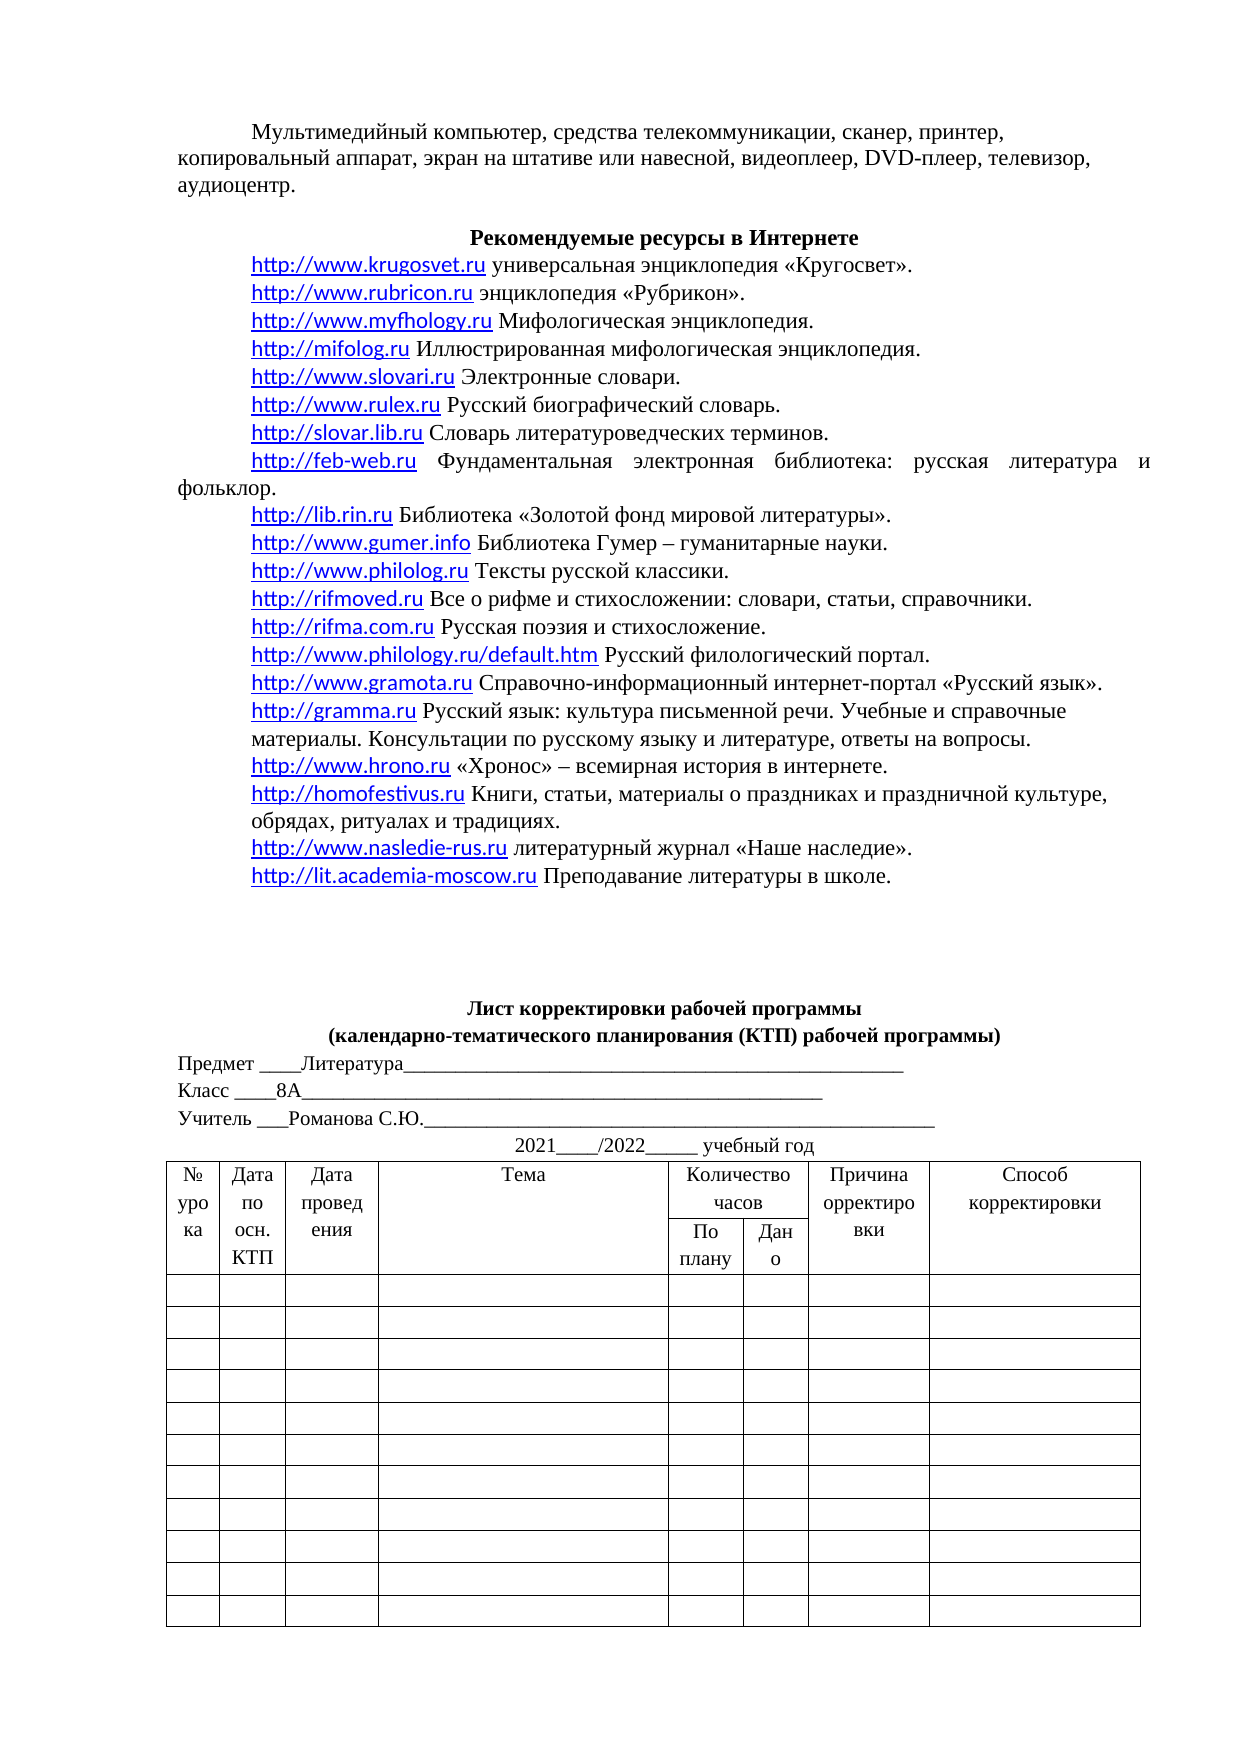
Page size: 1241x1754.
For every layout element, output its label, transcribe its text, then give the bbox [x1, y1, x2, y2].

table_cell [744, 1596, 808, 1626]
table_cell [930, 1531, 1140, 1562]
table_cell [744, 1307, 808, 1338]
table_cell [930, 1563, 1140, 1594]
text http://www.nasledie-rus.ru литературный журнал «Наше наследие». [177, 833, 1152, 861]
table_cell [286, 1499, 378, 1530]
table_cell [379, 1596, 668, 1626]
table_cell [379, 1307, 668, 1338]
table_cell [930, 1339, 1140, 1369]
text http://www.gumer.info Библиотека Гумер – гуманитарные науки. [177, 528, 1152, 556]
table_cell [744, 1563, 808, 1594]
table_cell [809, 1307, 929, 1338]
table_header Дата по осн. КТП [220, 1162, 285, 1274]
table_cell [669, 1435, 743, 1465]
table_header Причина орректировки [809, 1162, 929, 1274]
text http://www.slovari.ru Электронные словари. [177, 362, 1152, 390]
text http://www.philolog.ru Тексты русской классики. [177, 556, 1152, 584]
text http://lib.rin.ru Библиотека «Золотой фонд мировой литературы». [177, 500, 1152, 528]
table_cell [930, 1307, 1140, 1338]
table_cell [379, 1466, 668, 1498]
table_cell [167, 1466, 219, 1498]
table_cell [744, 1403, 808, 1434]
table_cell [669, 1563, 743, 1594]
table_cell [669, 1466, 743, 1498]
text http://lit.academia-moscow.ru Преподавание литературы в школе. [177, 861, 1152, 889]
table_cell [809, 1403, 929, 1434]
table_cell [930, 1466, 1140, 1498]
text http://www.myfhology.ru Мифологическая энциклопедия. [177, 306, 1152, 334]
table_cell [744, 1435, 808, 1465]
text http://www.gramota.ru Справочно-информационный интернет-портал «Русский язык». [177, 668, 1152, 697]
table_cell [809, 1466, 929, 1498]
text обрядах, ритуалах и традициях. [177, 807, 1152, 833]
table_cell [167, 1307, 219, 1338]
table_cell [930, 1403, 1140, 1434]
table_cell [809, 1563, 929, 1594]
text (календарно-тематического планирования (КТП) рабочей программы) [177, 1023, 1152, 1047]
table_cell [220, 1275, 285, 1306]
table_cell [379, 1499, 668, 1530]
table_cell [220, 1531, 285, 1562]
table_cell [669, 1596, 743, 1626]
table_cell [167, 1531, 219, 1562]
table_cell [930, 1275, 1140, 1306]
table_cell [286, 1596, 378, 1626]
text Класс ____8А__________________________________________________ [177, 1078, 1152, 1102]
table_cell [809, 1339, 929, 1369]
table_cell [744, 1531, 808, 1562]
table_cell [220, 1499, 285, 1530]
table_cell [379, 1370, 668, 1402]
table_cell [379, 1435, 668, 1465]
text http://gramma.ru Русский язык: культура письменной речи. Учебные и справочные [177, 697, 1152, 724]
text http://www.rubricon.ru энциклопедия «Рубрикон». [177, 278, 1152, 306]
table_cell [379, 1275, 668, 1306]
table_cell [379, 1403, 668, 1434]
text http://www.krugosvet.ru универсальная энциклопедия «Кругосвет». [177, 250, 1152, 278]
table_cell [930, 1370, 1140, 1402]
table_cell [744, 1466, 808, 1498]
table_cell [744, 1339, 808, 1369]
table_cell [220, 1435, 285, 1465]
table_cell [809, 1596, 929, 1626]
table_cell [286, 1563, 378, 1594]
table_cell [809, 1370, 929, 1402]
table_cell [286, 1307, 378, 1338]
table_cell [286, 1435, 378, 1465]
table_cell [167, 1499, 219, 1530]
table_cell По плану [669, 1219, 743, 1274]
table_cell [220, 1307, 285, 1338]
table_cell [744, 1370, 808, 1402]
text 2021____/2022_____ учебный год [177, 1133, 1152, 1157]
table_cell [220, 1339, 285, 1369]
table_cell [669, 1531, 743, 1562]
table_cell [286, 1531, 378, 1562]
table_cell [220, 1596, 285, 1626]
table_cell [809, 1531, 929, 1562]
text Предмет ____Литература________________________________________________ [177, 1051, 1152, 1075]
text http://rifma.com.ru Русская поэзия и стихосложение. [177, 612, 1152, 641]
text http://slovar.lib.ru Словарь литературоведческих терминов. [177, 418, 1152, 446]
table_cell [669, 1275, 743, 1306]
table_cell [167, 1339, 219, 1369]
text http://www.philology.ru/default.htm Русский филологический портал. [177, 641, 1152, 668]
text Мультимедийный компьютер, средства телекоммуникации, сканер, принтер, копировальный аппарат, экран на штативе или навесной, видеоплеер, DVD-плеер, телевизор, аудиоцентр. [177, 118, 1152, 197]
table_cell [167, 1435, 219, 1465]
table_cell [669, 1307, 743, 1338]
text материалы. Консультации по русскому языку и литературе, ответы на вопросы. [177, 724, 1152, 751]
table_cell [669, 1499, 743, 1530]
table_cell [669, 1403, 743, 1434]
text Рекомендуемые ресурсы в Интернете [177, 223, 1152, 250]
table_cell [930, 1499, 1140, 1530]
table_cell [669, 1339, 743, 1369]
table_cell [167, 1275, 219, 1306]
table_header Количество часов [669, 1162, 808, 1218]
table_header Тема [379, 1162, 668, 1274]
table_cell [286, 1370, 378, 1402]
table_cell [379, 1339, 668, 1369]
table_cell [809, 1499, 929, 1530]
text http://www.rulex.ru Русский биографический словарь. [177, 390, 1152, 418]
text http://rifmoved.ru Все о рифме и стихосложении: словари, статьи, справочники. [177, 584, 1152, 612]
table_cell [220, 1466, 285, 1498]
text http://feb-web.ru Фундаментальная электронная библиотека: русская литература и фольклор. [177, 446, 1152, 500]
text http://mifolog.ru Иллюстрированная мифологическая энциклопедия. [177, 334, 1152, 362]
table_cell Дано [744, 1219, 808, 1274]
text http://homofestivus.ru Книги, статьи, материалы о праздниках и праздничной культуре, [177, 779, 1152, 807]
table_cell [286, 1403, 378, 1434]
table_header № урока [167, 1162, 219, 1274]
table_cell [286, 1339, 378, 1369]
table_cell [809, 1275, 929, 1306]
table_cell [167, 1403, 219, 1434]
table_cell [379, 1563, 668, 1594]
table_cell [220, 1403, 285, 1434]
table_cell [930, 1435, 1140, 1465]
table_cell [809, 1435, 929, 1465]
text Учитель ___Романова С.Ю._________________________________________________ [177, 1106, 1152, 1130]
table_cell [744, 1275, 808, 1306]
table_cell [220, 1370, 285, 1402]
table_cell [669, 1370, 743, 1402]
table_cell [930, 1596, 1140, 1626]
table_header Способ корректировки [930, 1162, 1140, 1274]
table_cell [167, 1370, 219, 1402]
table_cell [220, 1563, 285, 1594]
table_cell [286, 1466, 378, 1498]
table_cell [379, 1531, 668, 1562]
table_cell [167, 1563, 219, 1594]
table_cell [744, 1499, 808, 1530]
text Лист корректировки рабочей программы [177, 995, 1152, 1019]
table_header Дата проведения [286, 1162, 378, 1274]
table_cell [286, 1275, 378, 1306]
table_cell [167, 1596, 219, 1626]
text http://www.hrono.ru «Хронос» – всемирная история в интернете. [177, 751, 1152, 779]
